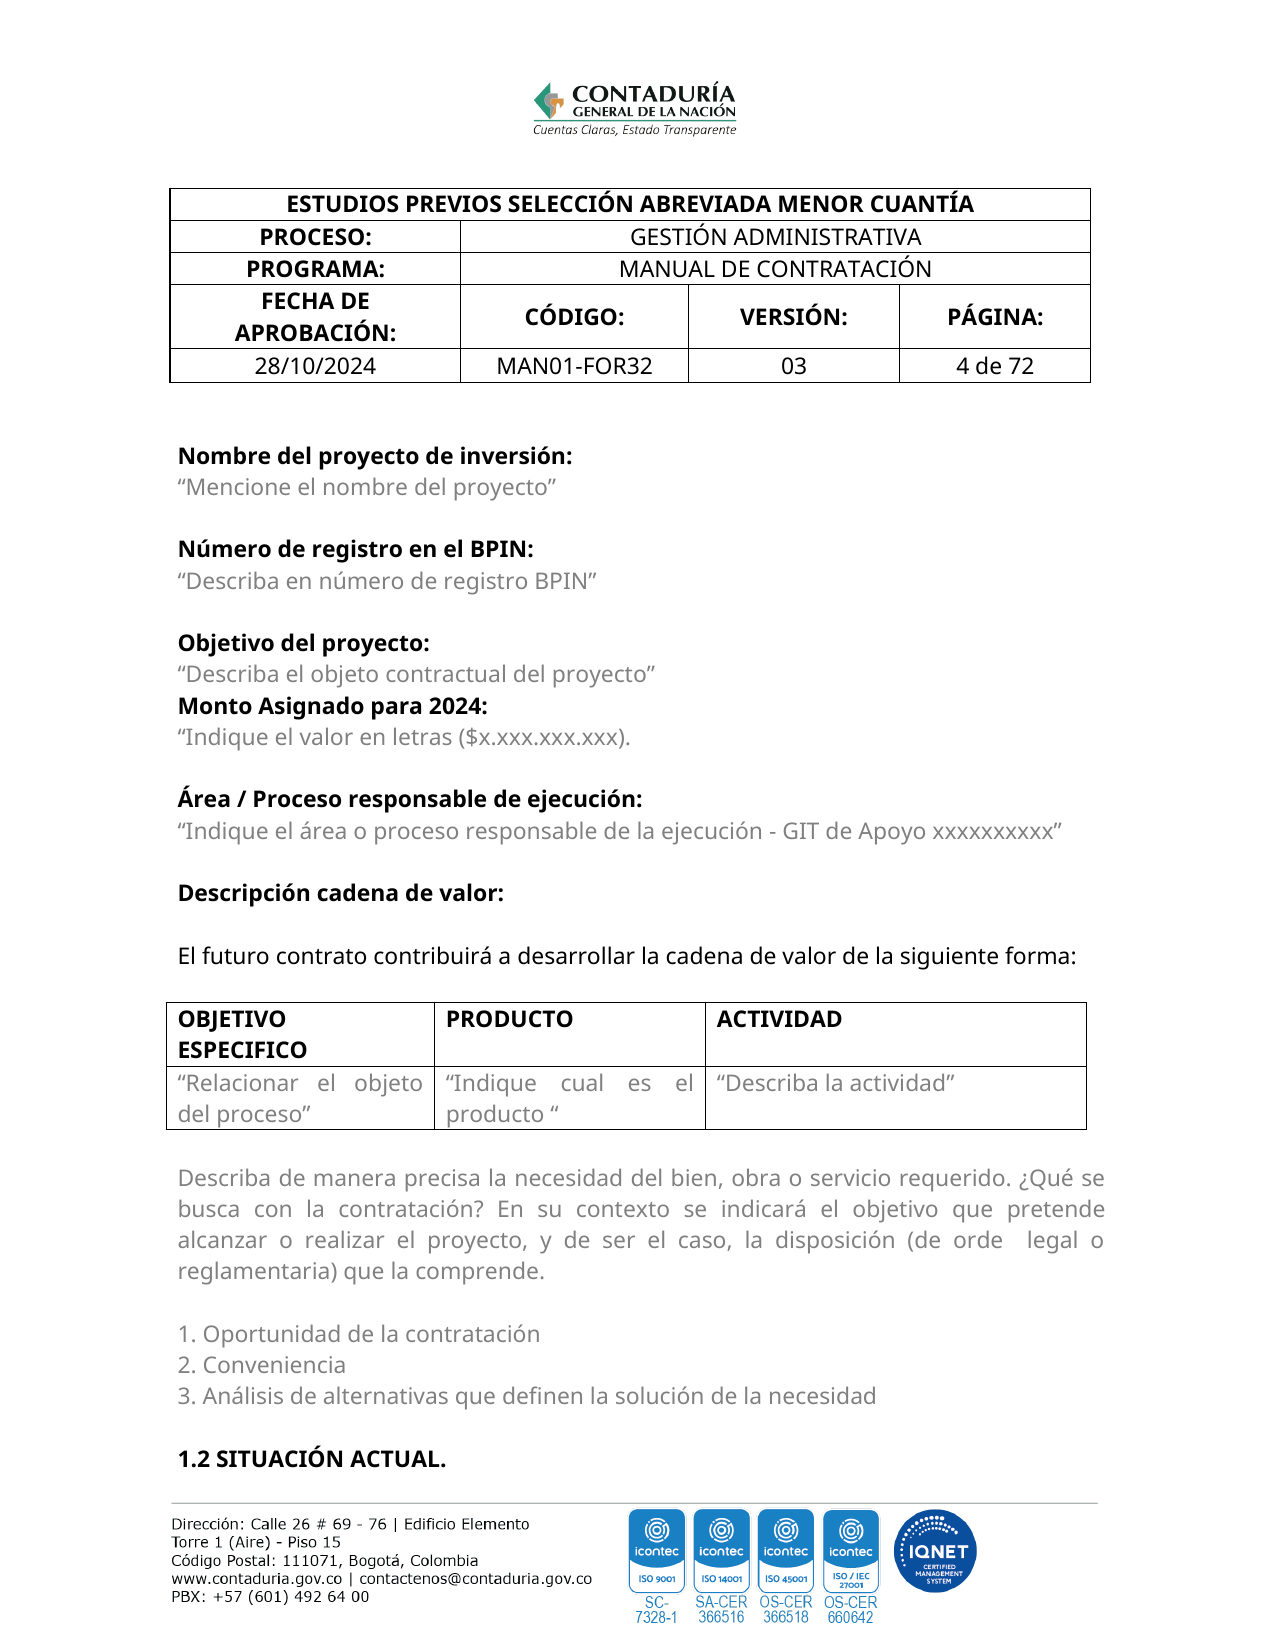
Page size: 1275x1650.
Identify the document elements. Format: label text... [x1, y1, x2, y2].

text “Mencione el nombre del proyecto” [177, 471, 1098, 502]
text “Indique el área o proceso responsable de la ejecución - GIT de Apoyo xxxxxxxxxx” [177, 814, 1098, 846]
table_cell “Indique cual es el producto “ [435, 1067, 705, 1129]
text 1. Oportunidad de la contratación [177, 1318, 1106, 1349]
text Describa de manera precisa la necesidad del bien, obra o servicio requerido. ¿Qué se busca con la contratación? En su contexto se indicará el objetivo que pretende alcanzar o realizar el proyecto, y de ser el caso, la disposición (de orde legal o reglamentaria) que la comprende. [177, 1161, 1106, 1286]
picture [0, 1495, 1273, 1628]
text 3. Análisis de alternativas que definen la solución de la necesidad [177, 1380, 1106, 1411]
text Descripción cadena de valor: [177, 877, 1098, 908]
table_cell “Describa la actividad” [706, 1067, 1086, 1129]
text 1.2 SITUACIÓN ACTUAL. [177, 1443, 1098, 1474]
text “Indique el valor en letras ($x.xxx.xxx.xxx). [177, 721, 1098, 752]
text El futuro contrato contribuirá a desarrollar la cadena de valor de la siguiente forma: [177, 939, 1098, 971]
text 2. Conveniencia [177, 1349, 1106, 1380]
table_header ACTIVIDAD [706, 1003, 1086, 1066]
text Número de registro en el BPIN: [177, 533, 1098, 564]
text Monto Asignado para 2024: [177, 689, 1098, 721]
table_header OBJETIVO ESPECIFICO [167, 1003, 434, 1066]
text Nombre del proyecto de inversión: [177, 439, 1098, 471]
picture [177, 29, 1093, 188]
text Área / Proceso responsable de ejecución: [177, 783, 1098, 814]
text “Describa en número de registro BPIN” [177, 564, 1098, 596]
text “Describa el objeto contractual del proyecto” [177, 658, 1098, 689]
table_header PRODUCTO [435, 1003, 705, 1066]
table_cell “Relacionar el objeto del proceso” [167, 1067, 434, 1129]
text Objetivo del proyecto: [177, 627, 1098, 658]
